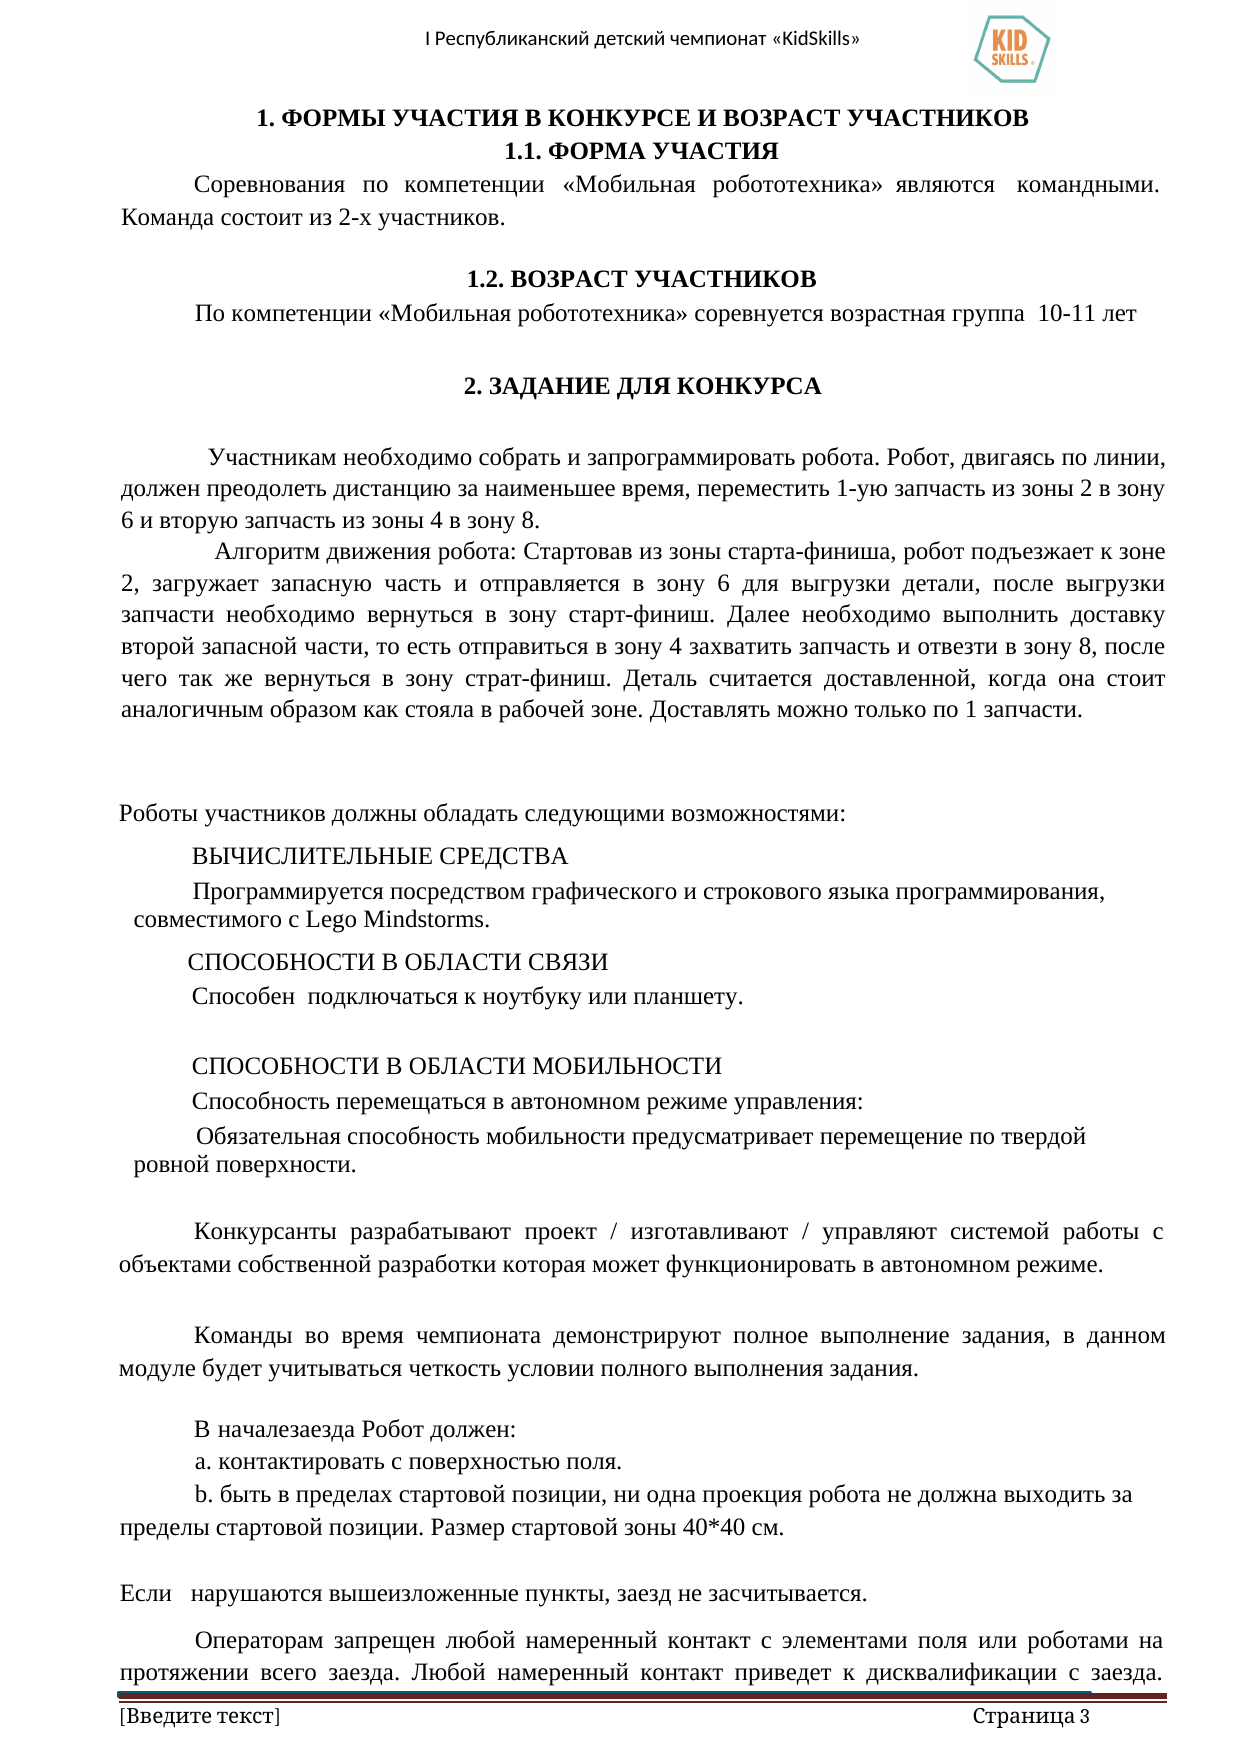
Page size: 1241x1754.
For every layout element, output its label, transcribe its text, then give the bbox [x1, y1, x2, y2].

text Конкурсанты разрабатывают проект / изготавливают / управляют системой работы с объектами собственной разработки которая может функционировать в автономном режиме. [119, 1216, 1164, 1277]
text 2. ЗАДАНИЕ ДЛЯ КОНКУРСА [119, 371, 1167, 399]
list началезаезда Робот должен: [194, 1414, 633, 1443]
text Способен подключаться к ноутбуку или планшету. [192, 981, 1167, 1010]
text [119, 1625, 1164, 1686]
text Команды во время чемпионата демонстрируют полное выполнение задания, в данном модуле будет учитываться четкость условии полного выполнения задания. [119, 1320, 1167, 1382]
text СПОСОБНОСТИ В ОБЛАСТИ СВЯЗИ [119, 954, 1167, 975]
text 1.2. ВОЗРАСТ УЧАСТНИКОВ [467, 264, 1167, 293]
text ВЫЧИСЛИТЕЛЬНЫЕ СРЕДСТВА [192, 841, 1167, 870]
text По компетенции «Мобильная робототехника» соревнуется возрастная группа 10-11 лет [121, 298, 1167, 327]
text Если нарушаются вышеизложенные пункты, заезд не засчитывается. [119, 1578, 1167, 1607]
text 1.1. ФОРМА УЧАСТИЯ [504, 136, 1167, 165]
text Соревнования по компетенции «Мобильная робототехника» являются командными. [194, 169, 1167, 198]
text Алгоритм движения робота: Стартовав из зоны старта-финиша, робот подъезжает к зоне 2, загружает запасную часть и отправляется в зону 6 для выгрузки детали, после выгрузки запчасти необходимо вернуться в зону старт-финиш. Далее необходимо выполнить доставку второй запасной части, то есть отправиться в зону 4 захватить запчасть и отвезти в зону 8, после чего так же вернуться в зону страт-финиш. Деталь считается доставленной, когда она стоит аналогичным образом как стояла в рабочей зоне. Доставлять можно только по 1 запчасти. [121, 536, 1167, 723]
text СПОСОБНОСТИ В ОБЛАСТИ МОБИЛЬНОСТИ [192, 1051, 1167, 1080]
text Команда состоит из 2-х участников. [121, 202, 1167, 231]
text Роботы участников должны обладать следующими возможностями: [119, 798, 1167, 827]
text пределы стартовой позиции. Размер стартовой зоны 40*40 см. [119, 1512, 1167, 1541]
text Обязательная способность мобильности предусматривает перемещение по твердой ровной поверхности. [133, 1122, 1164, 1178]
text a. контактировать с поверхностью поля. [194, 1446, 633, 1475]
text Программируется посредством графического и строкового языка программирования, совместимого с Lego Mindstorms. [133, 877, 1167, 933]
text 1. ФОРМЫ УЧАСТИЯ В КОНКУРСЕ И ВОЗРАСТ УЧАСТНИКОВ [119, 103, 1167, 132]
picture [966, 0, 1054, 97]
text Способность перемещаться в автономном режиме управления: [192, 1086, 1167, 1115]
text Участникам необходимо собрать и запрограммировать робота. Робот, двигаясь по линии, должен преодолеть дистанцию за наименьшее время, переместить 1-ую запчасть из зоны 2 в зону 6 и вторую запчасть из зоны 4 в зону 8. [121, 442, 1167, 534]
text b. быть в пределах стартовой позиции, ни одна проекция робота не должна выходить за [194, 1479, 1167, 1508]
